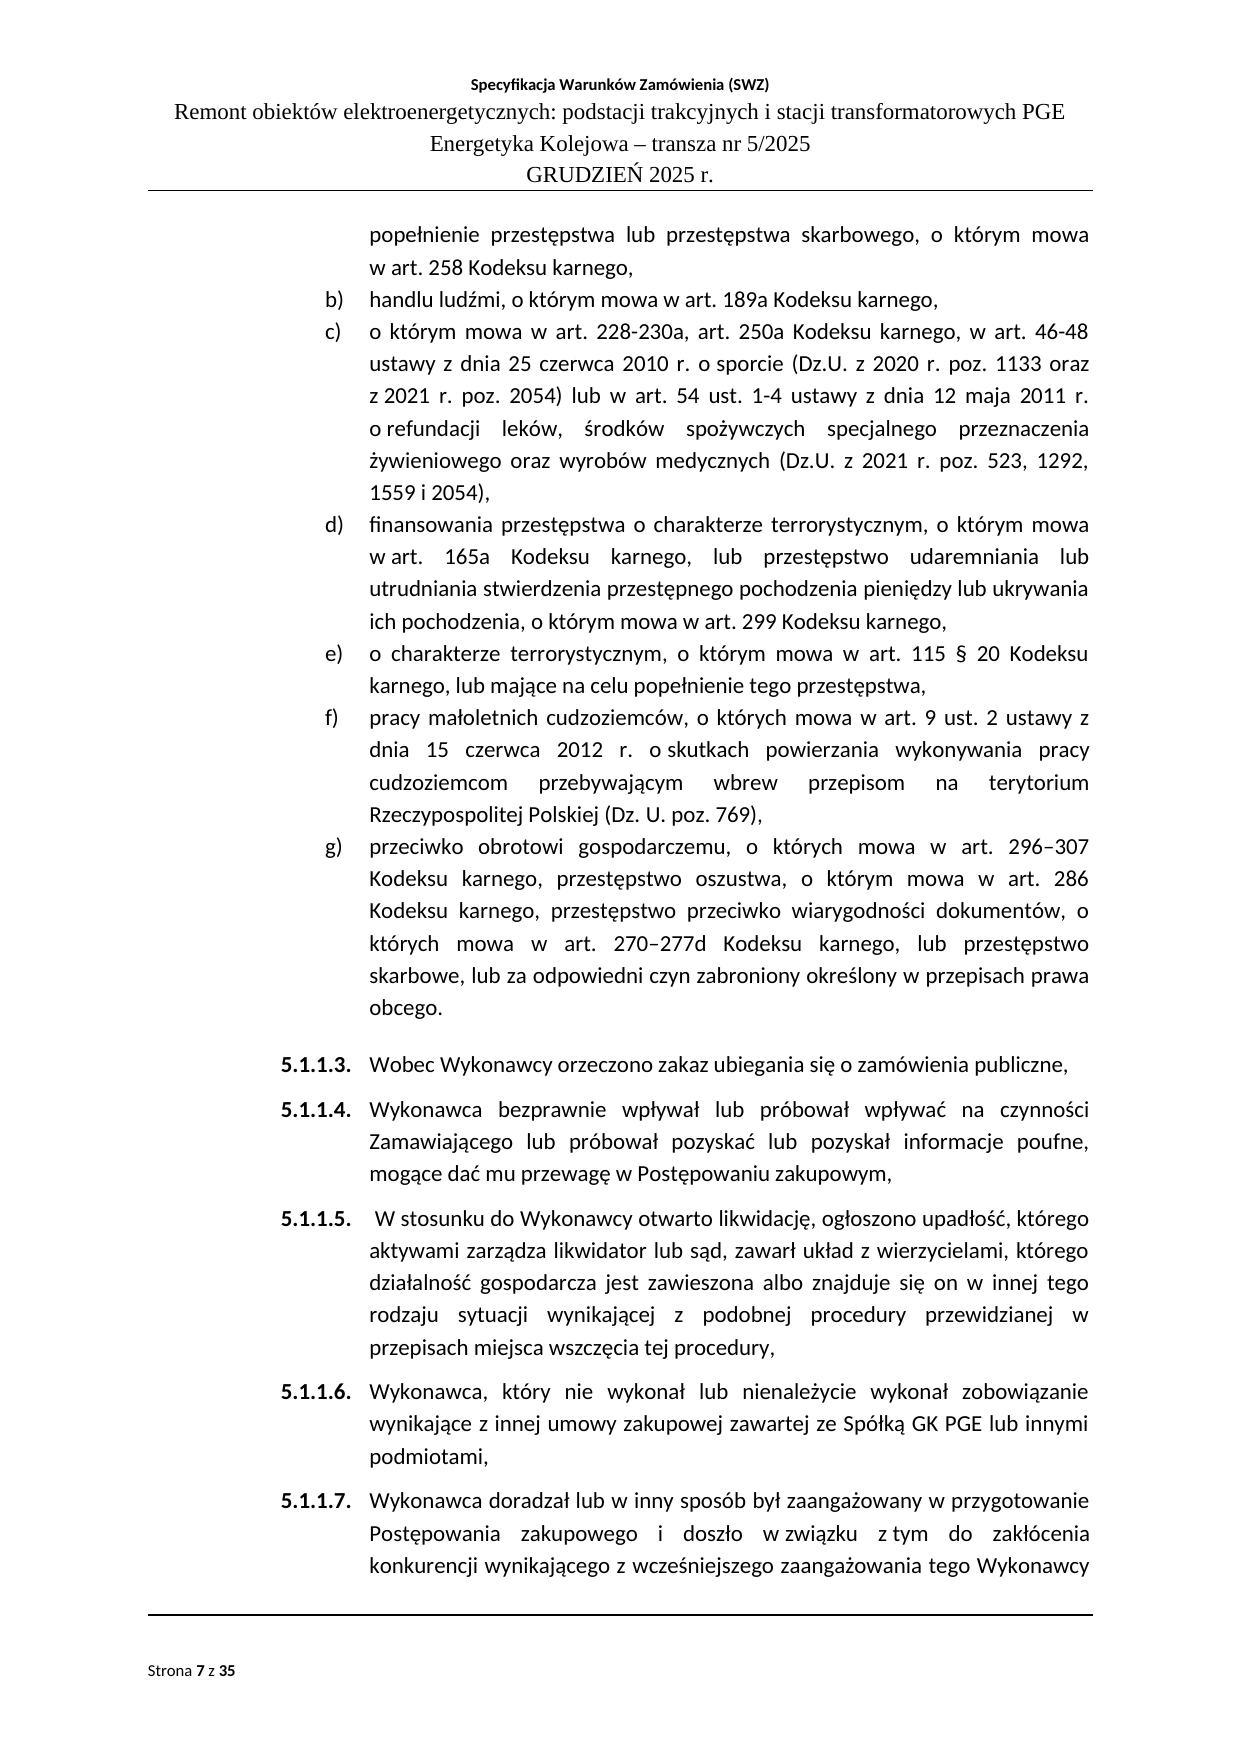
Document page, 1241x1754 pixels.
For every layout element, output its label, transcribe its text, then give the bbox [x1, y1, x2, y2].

list pracy małoletnich cudzoziemców, o których mowa w art. 9 ust. 2 ustawy z dnia 15 czerwca 2012 r. o skutkach powierzania wykonywania pracy cudzoziemcom przebywającym wbrew przepisom na terytorium Rzeczypospolitej Polskiej (Dz. U. poz. 769), [325, 703, 1090, 828]
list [281, 1486, 1090, 1579]
list Wobec Wykonawcy orzeczono zakaz ubiegania się o zamówienia publiczne, [281, 1050, 1090, 1078]
list finansowania przestępstwa o charakterze terrorystycznym, o którym mowa w art. 165a Kodeksu karnego, lub przestępstwo udaremniania lub utrudniania stwierdzenia przestępnego pochodzenia pieniędzy lub ukrywania ich pochodzenia, o którym mowa w art. 299 Kodeksu karnego, [325, 510, 1090, 635]
list o którym mowa w art. 228-230a, art. 250a Kodeksu karnego, w art. 46-48 ustawy z dnia 25 czerwca 2010 r. o sporcie (Dz.U. z 2020 r. poz. 1133 oraz z 2021 r. poz. 2054) lub w art. 54 ust. 1-4 ustawy z dnia 12 maja 2011 r. o refundacji leków, środków spożywczych specjalnego przeznaczenia żywieniowego oraz wyrobów medycznych (Dz.U. z 2021 r. poz. 523, 1292, 1559 i 2054), [325, 317, 1090, 506]
list Wykonawca, który nie wykonał lub nienależycie wykonał zobowiązanie wynikające z innej umowy zakupowej zawartej ze Spółką GK PGE lub innymi podmiotami, [281, 1377, 1090, 1470]
list handlu ludźmi, o którym mowa w art. 189a Kodeksu karnego, [325, 285, 1090, 313]
list o charakterze terrorystycznym, o którym mowa w art. 115 § 20 Kodeksu karnego, lub mające na celu popełnienie tego przestępstwa, [325, 639, 1090, 699]
list W stosunku do Wykonawcy otwarto likwidację, ogłoszono upadłość, którego aktywami zarządza likwidator lub sąd, zawarł układ z wierzycielami, którego działalność gospodarcza jest zawieszona albo znajduje się on w innej tego rodzaju sytuacji wynikającej z podobnej procedury przewidzianej w przepisach miejsca wszczęcia tej procedury, [281, 1204, 1090, 1361]
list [325, 221, 1090, 281]
list Wykonawca bezprawnie wpływał lub próbował wpływać na czynności Zamawiającego lub próbował pozyskać lub pozyskał informacje poufne, mogące dać mu przewagę w Postępowaniu zakupowym, [281, 1095, 1090, 1187]
list przeciwko obrotowi gospodarczemu, o których mowa w art. 296–307 Kodeksu karnego, przestępstwo oszustwa, o którym mowa w art. 286 Kodeksu karnego, przestępstwo przeciwko wiarygodności dokumentów, o których mowa w art. 270–277d Kodeksu karnego, lub przestępstwo skarbowe, lub za odpowiedni czyn zabroniony określony w przepisach prawa obcego. [325, 832, 1090, 1021]
